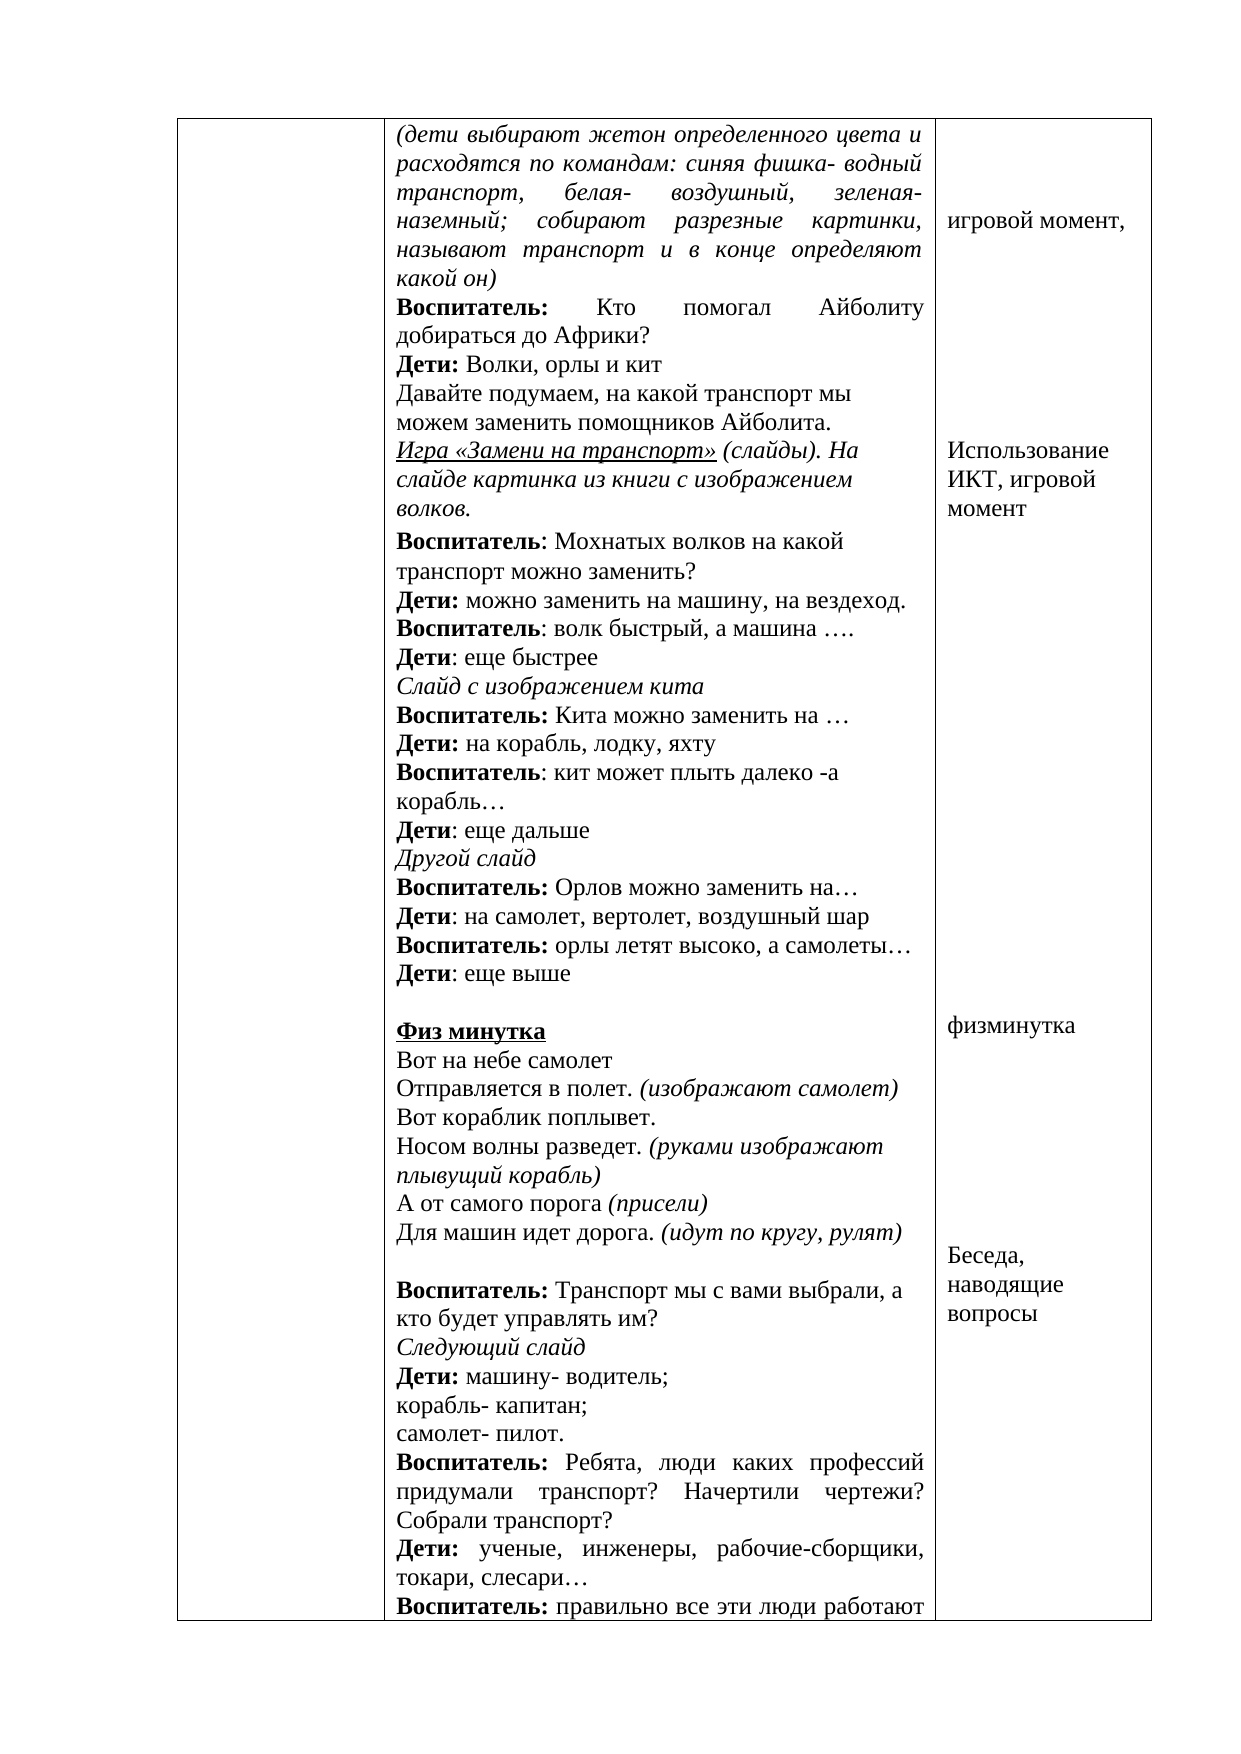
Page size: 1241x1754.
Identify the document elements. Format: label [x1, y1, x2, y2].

table_header [385, 119, 935, 1620]
table_header [178, 119, 384, 1620]
table_header [936, 119, 1151, 1620]
